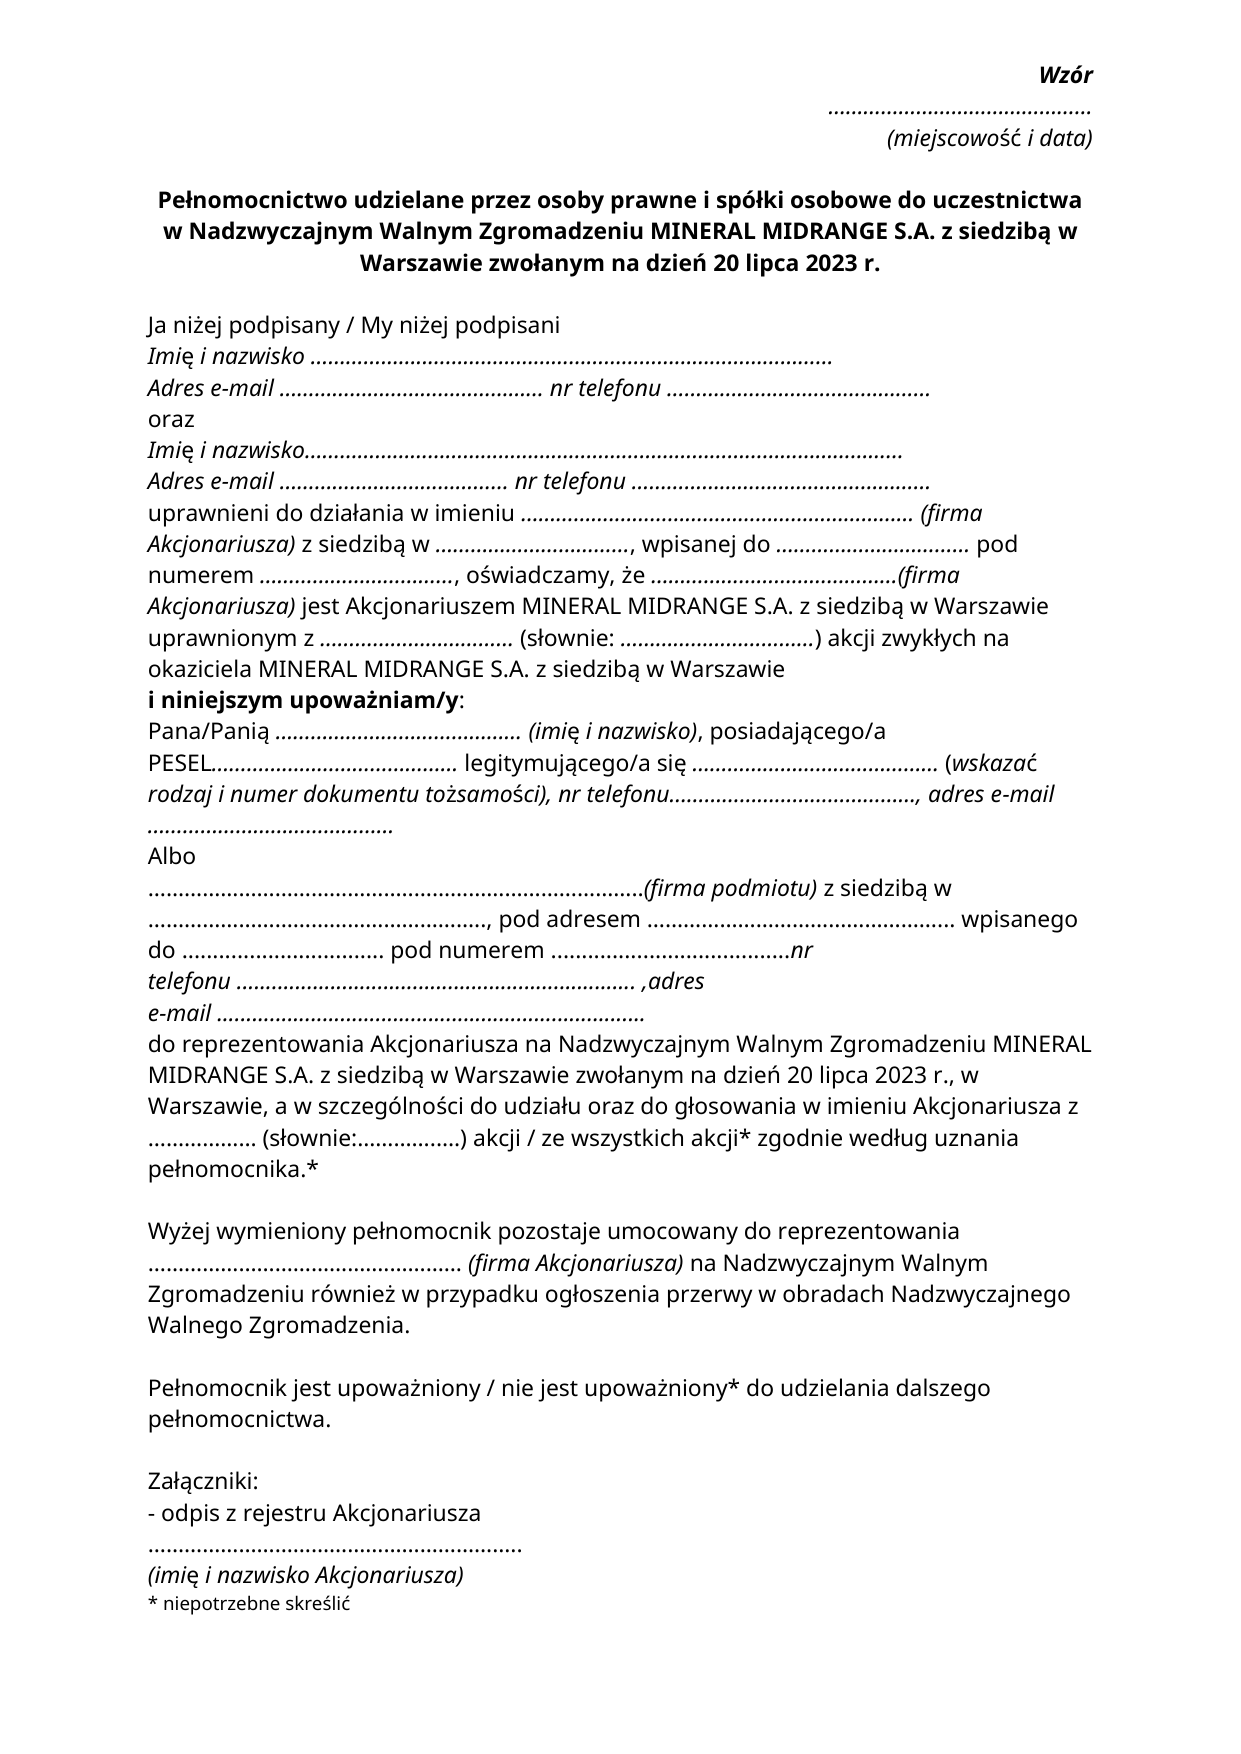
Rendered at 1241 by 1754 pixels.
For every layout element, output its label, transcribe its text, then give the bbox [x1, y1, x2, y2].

text Albo [148, 840, 1093, 872]
text (imię i nazwisko Akcjonariusza) [148, 1559, 1093, 1590]
text PESEL…………………………………… legitymującego/a się …………………………………… (wskazać rodzaj i numer dokumentu tożsamości), nr telefonu……………………………………, adres e-mail …………………………………… [148, 747, 1093, 840]
text Ja niżej podpisany / My niżej podpisani [148, 309, 1093, 340]
text Wyżej wymieniony pełnomocnik pozostaje umocowany do reprezentowania …………………………….……………… (firma Akcjonariusza) na Nadzwyczajnym Walnym Zgromadzeniu również w przypadku ogłoszenia przerwy w obradach Nadzwyczajnego Walnego Zgromadzenia. [148, 1215, 1093, 1340]
text Imię i nazwisko………………………………………………………………………………………… [148, 434, 1093, 465]
text (miejscowość i data) [148, 122, 1093, 153]
text Załączniki: [148, 1465, 1093, 1497]
text …………………………………………………….. [148, 1528, 1093, 1559]
text Pana/Panią …………………………………… (imię i nazwisko), posiadającego/a [148, 715, 1093, 747]
text uprawnieni do działania w imieniu …………….…………………………………………… (firma Akcjonariusza) z siedzibą w ……………………………, wpisanej do …………………………… pod numerem ……………………………, oświadczamy, że ……………………………………(firma Akcjonariusza) jest Akcjonariuszem MINERAL MIDRANGE S.A. z siedzibą w Warszawie uprawnionym z …………………………… (słownie: ……………………………) akcji zwykłych na okaziciela MINERAL MIDRANGE S.A. z siedzibą w Warszawie [148, 497, 1093, 684]
text Pełnomocnik jest upoważniony / nie jest upoważniony* do udzielania dalszego pełnomocnictwa. [148, 1372, 1093, 1434]
text ……………………………………… [148, 90, 1093, 122]
text Imię i nazwisko ………………..…………………………………………………………… [148, 340, 1093, 372]
text - odpis z rejestru Akcjonariusza [148, 1497, 1093, 1528]
text Adres e-mail ………………………………… nr telefonu …………………………………………… [148, 465, 1093, 497]
text Adres e-mail ……………………………………… nr telefonu ……………………………………… [148, 372, 1093, 403]
text ……………………………………..………………………………..(firma podmiotu) z siedzibą w ……………………………………………….., pod adresem …………………………………………... wpisanego do ................................. pod numerem .......................................nr telefonu .................................................................... ,adres e-mail ......................................................................... [148, 872, 1093, 1028]
text do reprezentowania Akcjonariusza na Nadzwyczajnym Walnym Zgromadzeniu MINERAL MIDRANGE S.A. z siedzibą w Warszawie zwołanym na dzień 20 lipca 2023 r., w Warszawie, a w szczególności do udziału oraz do głosowania w imieniu Akcjonariusza z ……………… (słownie:…………..…) akcji / ze wszystkich akcji* zgodnie według uznania pełnomocnika.* [148, 1028, 1093, 1184]
text Pełnomocnictwo udzielane przez osoby prawne i spółki osobowe do uczestnictwa w Nadzwyczajnym Walnym Zgromadzeniu MINERAL MIDRANGE S.A. z siedzibą w Warszawie zwołanym na dzień 20 lipca 2023 r. [148, 184, 1093, 278]
text Wzór [148, 59, 1093, 90]
text * niepotrzebne skreślić [148, 1590, 1093, 1616]
text i niniejszym upoważniam/y: [148, 684, 1093, 715]
text oraz [148, 403, 1093, 434]
